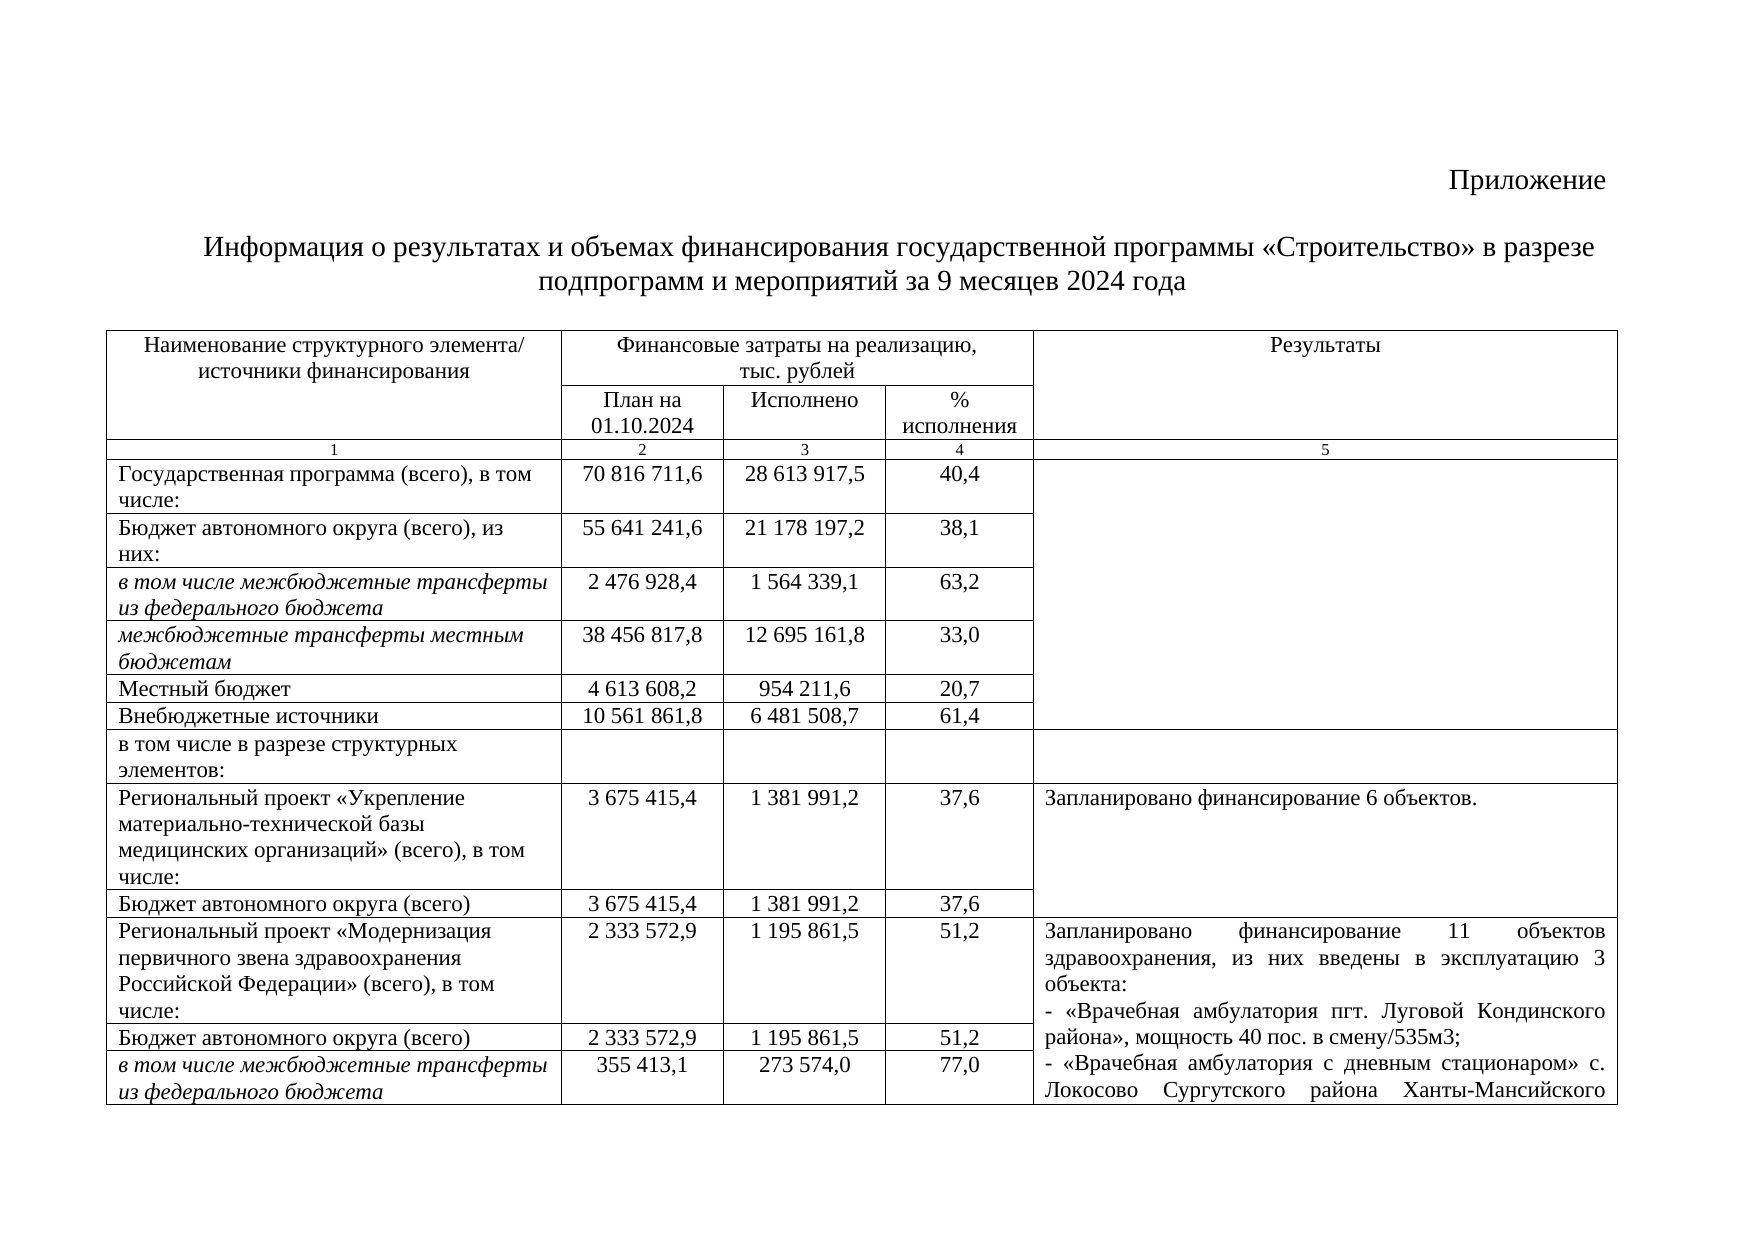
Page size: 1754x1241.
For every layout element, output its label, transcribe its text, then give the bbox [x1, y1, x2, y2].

table_cell 2 [562, 440, 723, 459]
table_cell 12 695 161,8 [724, 621, 885, 674]
table_cell Запланировано финансирование 6 объектов. [1034, 784, 1617, 917]
table_cell [886, 730, 1033, 783]
table_cell 40,4 [886, 460, 1033, 513]
table_cell 1 381 991,2 [724, 784, 885, 889]
text Информация о результатах и объемах финансирования государственной программы «Строительство» в разрезе подпрограмм и мероприятий за 9 месяцев 2024 года [118, 229, 1606, 297]
table_cell 28 613 917,5 [724, 460, 885, 513]
table_cell 70 816 711,6 [562, 460, 723, 513]
table_cell 3 675 415,4 [562, 890, 723, 917]
table_cell межбюджетные трансферты местным бюджетам [107, 621, 561, 674]
table_header Финансовые затраты на реализацию, тыс. рублей [562, 331, 1033, 385]
table_cell 2 333 572,9 [562, 1024, 723, 1050]
table_cell 1 381 991,2 [724, 890, 885, 917]
table_cell 3 675 415,4 [562, 784, 723, 889]
table_cell 3 [724, 440, 885, 459]
table_cell 77,0 [886, 1051, 1033, 1104]
table_cell 10 561 861,8 [562, 703, 723, 729]
table_cell 38,1 [886, 514, 1033, 567]
table_cell Бюджет автономного округа (всего) [107, 1024, 561, 1050]
table_cell 55 641 241,6 [562, 514, 723, 567]
table_header Результаты [1034, 331, 1617, 439]
table_cell 355 413,1 [562, 1051, 723, 1104]
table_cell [107, 1051, 561, 1104]
table_cell 2 476 928,4 [562, 568, 723, 620]
table_cell [562, 730, 723, 783]
table_cell 38 456 817,8 [562, 621, 723, 674]
table_cell Бюджет автономного округа (всего), из них: [107, 514, 561, 567]
table_cell [1034, 730, 1617, 783]
table_cell 1 564 339,1 [724, 568, 885, 620]
table_cell % исполнения [886, 386, 1033, 439]
table_cell Государственная программа (всего), в том числе: [107, 460, 561, 513]
table_cell Региональный проект «Укрепление материально-технической базы медицинских организаций» (всего), в том числе: [107, 784, 561, 889]
table_cell 61,4 [886, 703, 1033, 729]
table_cell в том числе межбюджетные трансферты из федерального бюджета [107, 568, 561, 620]
table_cell [724, 730, 885, 783]
table_cell 63,2 [886, 568, 1033, 620]
table_cell 6 481 508,7 [724, 703, 885, 729]
table_cell План на 01.10.2024 [562, 386, 723, 439]
table_cell 954 211,6 [724, 675, 885, 702]
table_header Наименование структурного элемента/ источники финансирования [107, 331, 561, 439]
table_cell 1 [107, 440, 561, 459]
table_cell 33,0 [886, 621, 1033, 674]
table_cell в том числе в разрезе структурных элементов: [107, 730, 561, 783]
table_cell 4 [886, 440, 1033, 459]
table_cell 1 195 861,5 [724, 918, 885, 1023]
table_cell Бюджет автономного округа (всего) [107, 890, 561, 917]
table_cell 37,6 [886, 784, 1033, 889]
table_cell 20,7 [886, 675, 1033, 702]
table_cell Региональный проект «Модернизация первичного звена здравоохранения Российской Федерации» (всего), в том числе: [107, 918, 561, 1023]
table_cell 2 333 572,9 [562, 918, 723, 1023]
table_cell Запланировано финансирование 11 объектов здравоохранения, из них введены в эксплуатацию 3 объекта: - «Врачебная амбулатория пгт. Луговой Кондинского района», мощность 40 пос. в смену/535м3; - «Врачебная амбулатория с дневным стационаром» с. Локосово Сургутского района Ханты-Мансийского автономного округа – Югры», мощность 25 пос. в смену/537м2; - «Бюджетное учреждение Ханты-Мансийского автономного округа - Югры «Березовская районная больница" Поликлиника», мощность 338 пос. в смену/1470м2. Осуществляется проведение капитального ремонта 7 объектов здравоохранения. Завершен капитальный ремонт объекта «Детская поликлиника в г. Лянтор» и «Здание поликлиники (Белоярская районная больница). [1034, 918, 1617, 1104]
table_cell 51,2 [886, 1024, 1033, 1050]
table_cell Внебюджетные источники [107, 703, 561, 729]
table_cell 1 195 861,5 [724, 1024, 885, 1050]
table_cell 4 613 608,2 [562, 675, 723, 702]
table_cell 273 574,0 [724, 1051, 885, 1104]
table_cell 21 178 197,2 [724, 514, 885, 567]
table_cell Местный бюджет [107, 675, 561, 702]
table_cell 51,2 [886, 918, 1033, 1023]
table_cell [1034, 460, 1617, 729]
text Приложение [118, 162, 1606, 196]
table_cell 5 [1034, 440, 1617, 459]
table_cell Исполнено [724, 386, 885, 439]
table_cell 37,6 [886, 890, 1033, 917]
